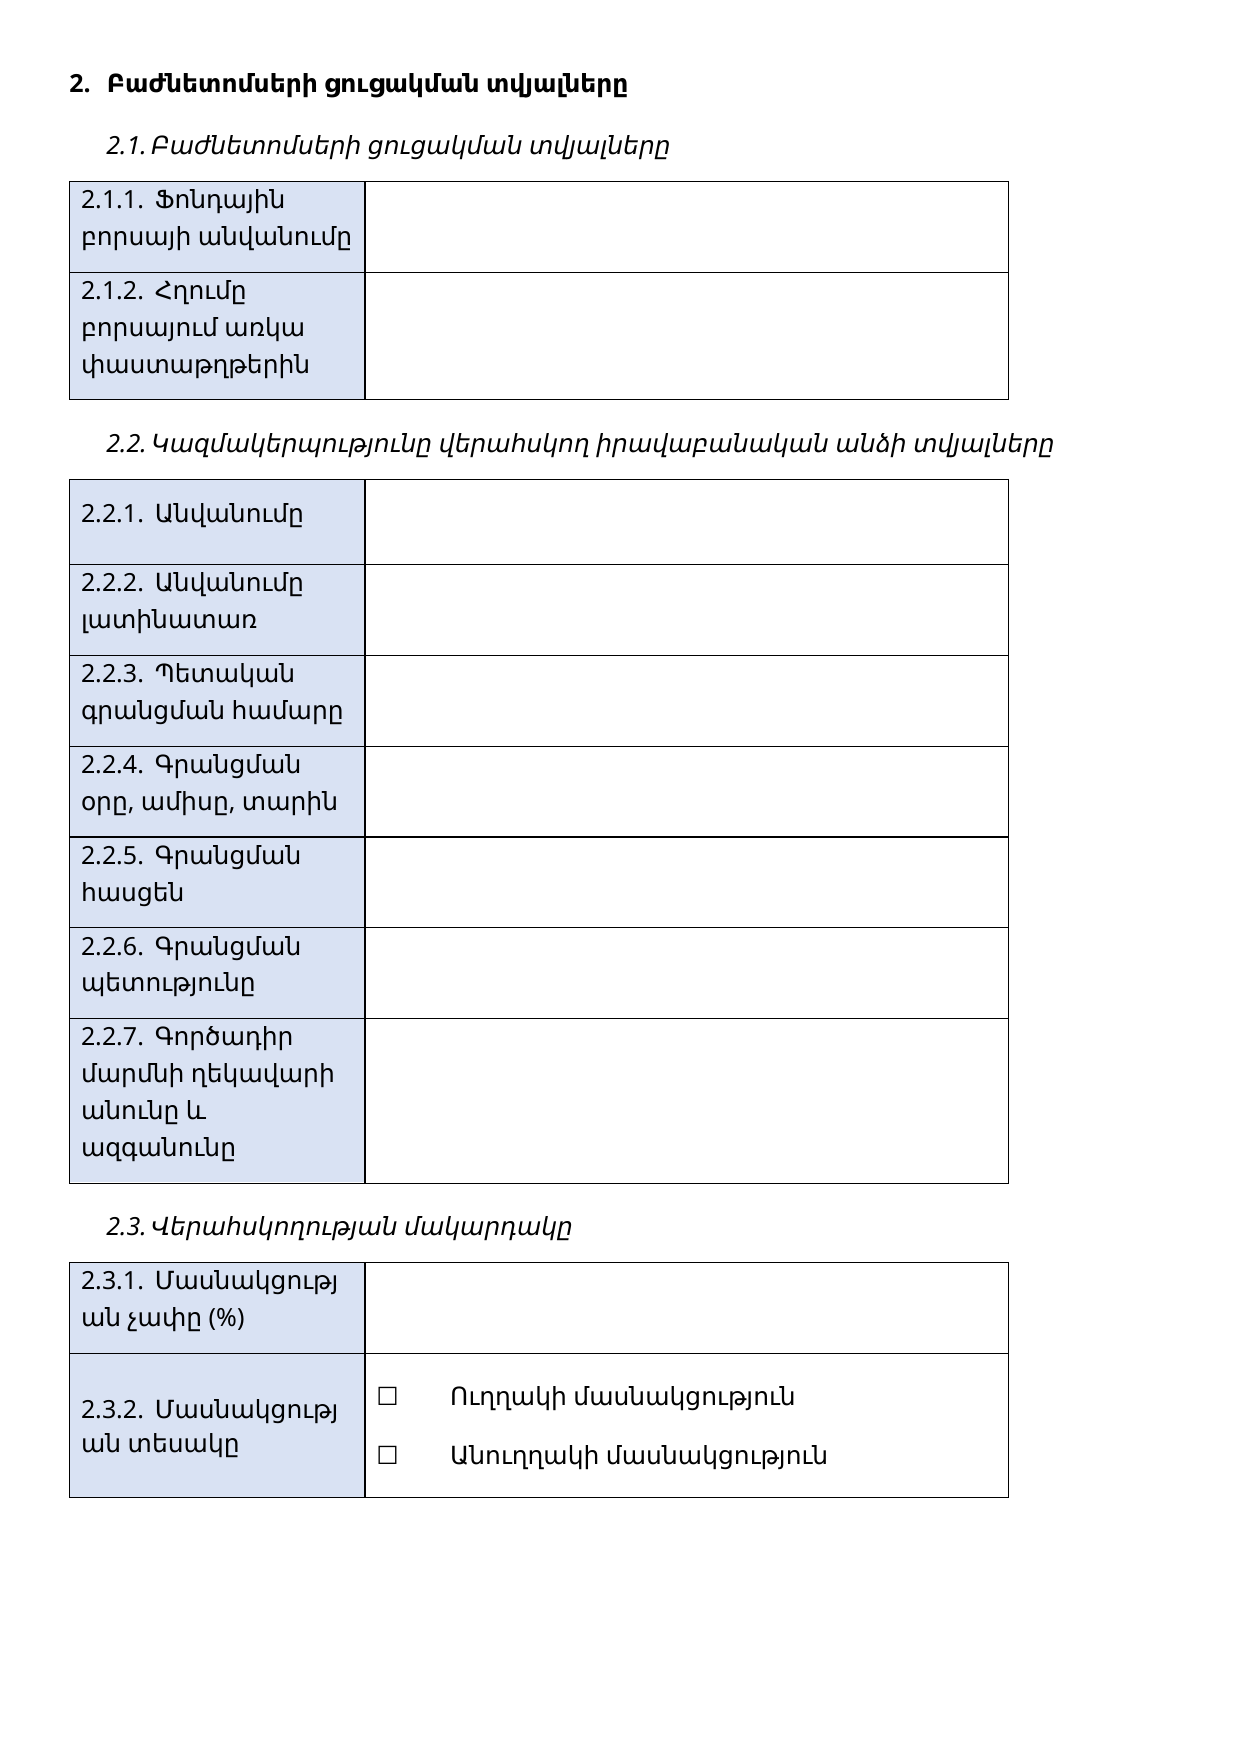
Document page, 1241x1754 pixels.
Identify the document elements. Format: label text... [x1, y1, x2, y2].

table_header [366, 182, 1008, 272]
table_cell [366, 838, 1008, 927]
list Կազմակերպությունը վերահսկող իրավաբանական անձի տվյալները [106, 425, 1167, 459]
table_header Մասնակցության չափը (%) [70, 1263, 364, 1353]
table_cell [366, 747, 1008, 836]
table_cell Պետական գրանցման համարը [70, 656, 364, 746]
table_header Անվանումը [70, 480, 364, 564]
table_header [366, 1263, 1008, 1353]
list Բաժնետոմսերի ցուցակման տվյալները [106, 127, 1167, 161]
table_cell [366, 273, 1008, 399]
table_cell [366, 1354, 1008, 1497]
table_cell [366, 565, 1008, 655]
table_cell [366, 1019, 1008, 1182]
table_cell Գործադիր մարմնի ղեկավարի անունը և ազգանունը [70, 1019, 364, 1182]
table_cell Հղումը բորսայում առկա փաստաթղթերին [70, 273, 364, 399]
table_header [366, 480, 1008, 564]
table_header Ֆոնդային բորսայի անվանումը [70, 182, 364, 272]
table_cell Գրանցման հասցեն [70, 838, 364, 927]
list Վերահսկողության մակարդակը [106, 1208, 1167, 1242]
table_cell Մասնակցության տեսակը [70, 1354, 364, 1497]
table_cell Գրանցման պետությունը [70, 928, 364, 1018]
table_cell [366, 928, 1008, 1018]
list Բաժնետոմսերի ցուցակման տվյալները [69, 66, 1167, 100]
table_cell Գրանցման օրը, ամիսը, տարին [70, 747, 364, 836]
table_cell [366, 656, 1008, 746]
table_cell Անվանումը լատինատառ [70, 565, 364, 655]
